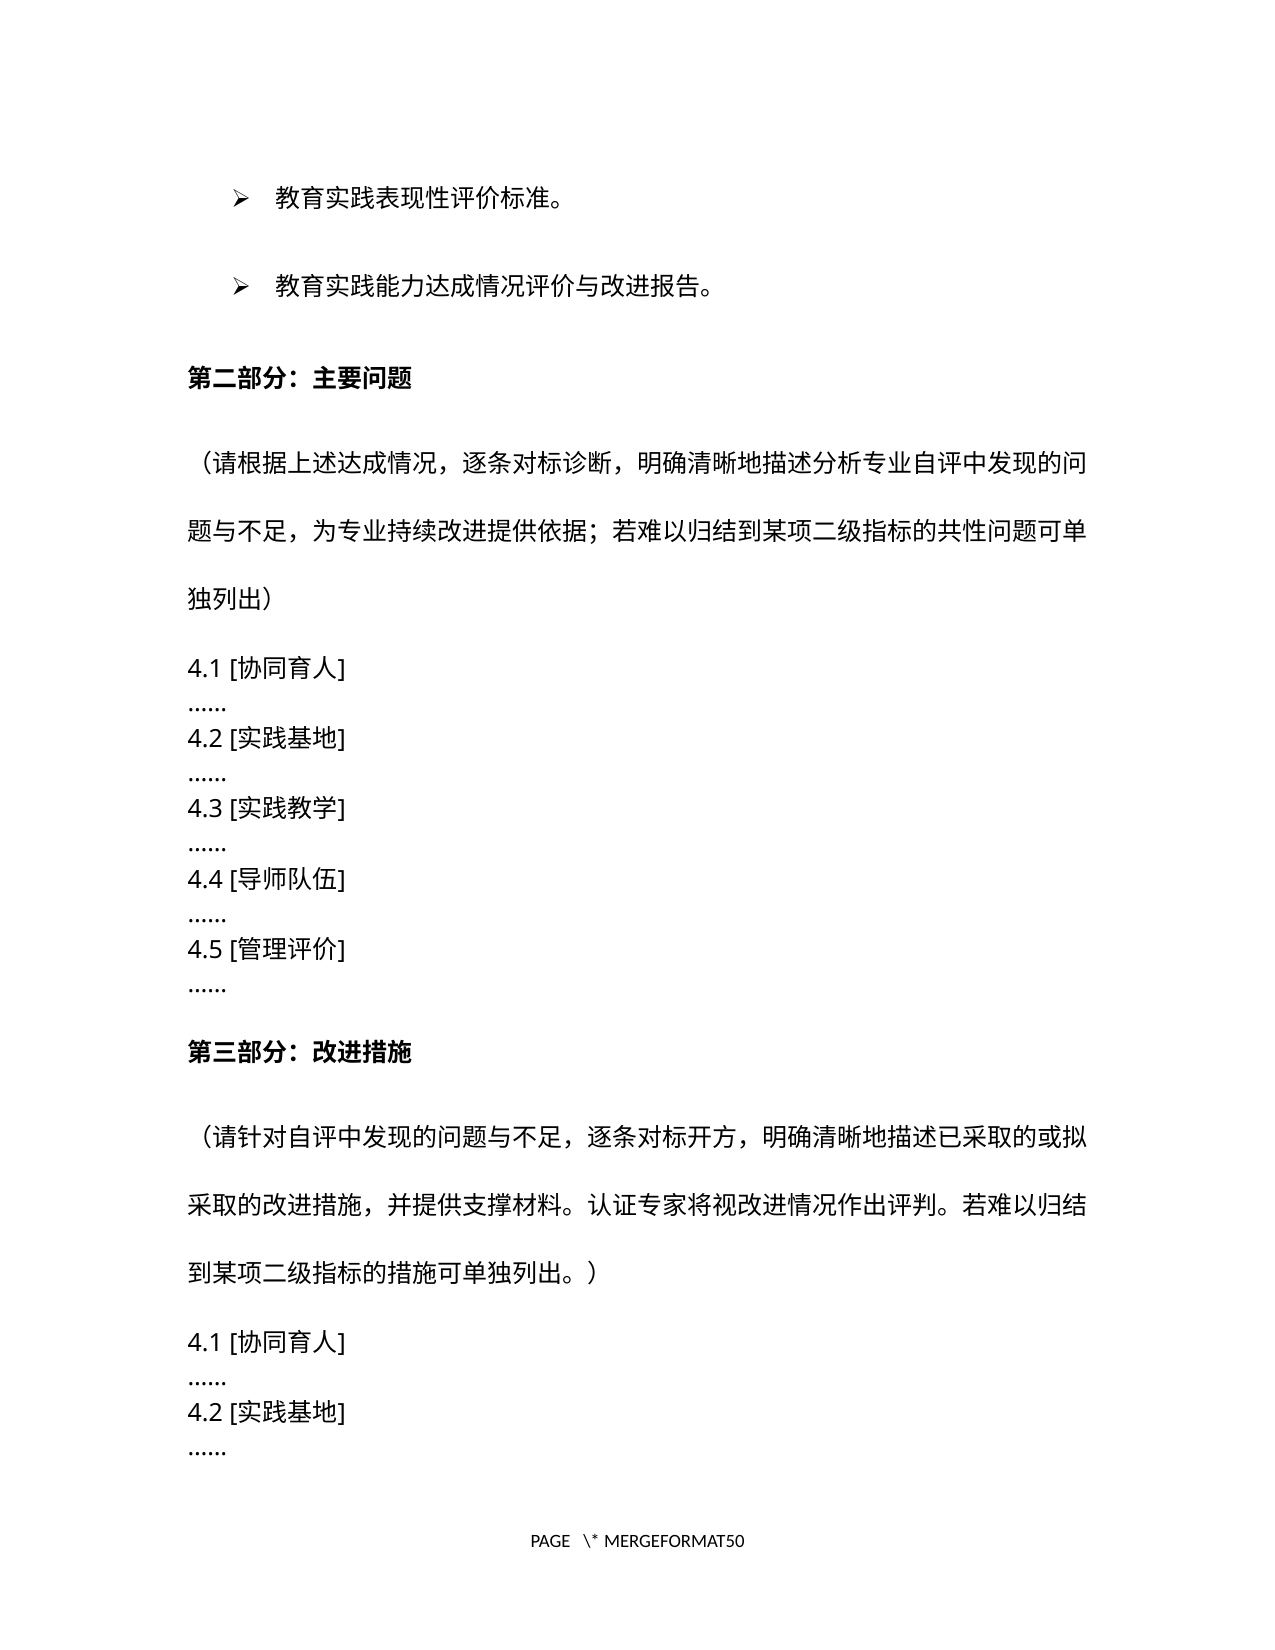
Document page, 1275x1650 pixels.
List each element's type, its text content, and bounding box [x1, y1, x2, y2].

list 教育实践能力达成情况评价与改进报告。 [231, 250, 1087, 318]
text 4.2 [实践基地] [187, 1393, 1087, 1429]
text （请根据上述达成情况，逐条对标诊断，明确清晰地描述分析专业自评中发现的问题与不足，为专业持续改进提供依据；若难以归结到某项二级指标的共性问题可单独列出） [187, 427, 1087, 631]
text …… [187, 1358, 1087, 1393]
text 4.1 [协同育人] [187, 648, 1087, 684]
text 4.2 [实践基地] [187, 718, 1087, 755]
list 教育实践表现性评价标准。 [231, 163, 1087, 231]
text …… [187, 684, 1087, 718]
text …… [187, 895, 1087, 929]
text 4.3 [实践教学] [187, 789, 1087, 825]
text …… [187, 825, 1087, 859]
text 4.1 [协同育人] [187, 1322, 1087, 1358]
text …… [187, 755, 1087, 789]
subtitle 第三部分：改进措施 [187, 1017, 1087, 1084]
text …… [187, 966, 1087, 1000]
text 4.5 [管理评价] [187, 929, 1087, 966]
subtitle 第二部分：主要问题 [187, 342, 1087, 410]
text （请针对自评中发现的问题与不足，逐条对标开方，明确清晰地描述已采取的或拟采取的改进措施，并提供支撑材料。认证专家将视改进情况作出评判。若难以归结到某项二级指标的措施可单独列出。） [187, 1102, 1087, 1305]
text 4.4 [导师队伍] [187, 859, 1087, 895]
text …… [187, 1429, 1087, 1463]
